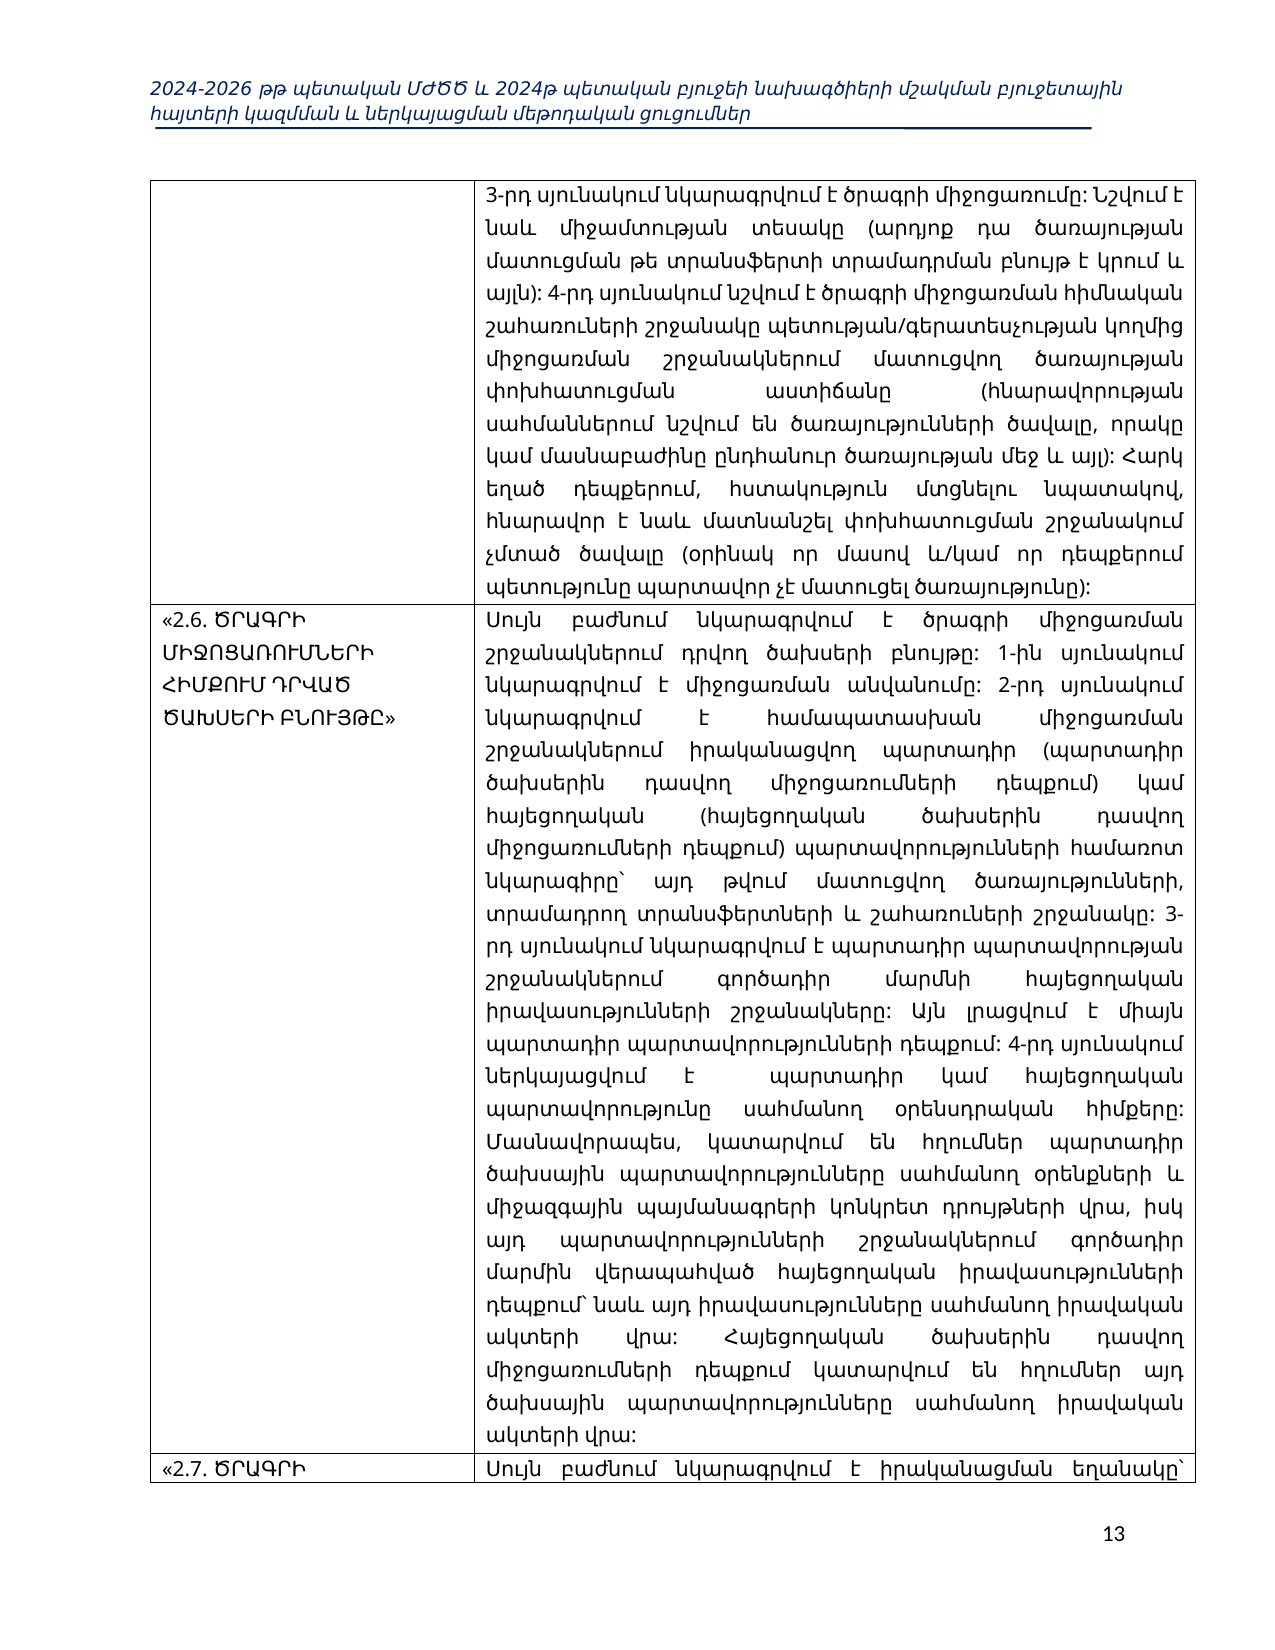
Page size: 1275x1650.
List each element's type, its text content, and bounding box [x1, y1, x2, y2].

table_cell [475, 181, 1195, 604]
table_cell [475, 1454, 1195, 1482]
table_cell Սույն բաժնում նկարագրվում է ծրագրի միջոցառման շրջանակներում դրվող ծախսերի բնույթը: 1-ին սյունակում նկարագրվում է միջոցառման անվանումը: 2-րդ սյունակում նկարագրվում է համապատասխան միջոցառման շրջանակներում իրականացվող պարտադիր (պարտադիր ծախսերին դասվող միջոցառումների դեպքում) կամ հայեցողական (հայեցողական ծախսերին դասվող միջոցառումների դեպքում) պարտավորությունների համառոտ նկարագիրը՝ այդ թվում մատուցվող ծառայությունների, տրամադրող տրանսֆերտների և շահառուների շրջանակը: 3-րդ սյունակում նկարագրվում է պարտադիր պարտավորության շրջանակներում գործադիր մարմնի հայեցողական իրավասությունների շրջանակները: Այն լրացվում է միայն պարտադիր պարտավորությունների դեպքում: 4-րդ սյունակում ներկայացվում է պարտադիր կամ հայեցողական պարտավորությունը սահմանող օրենսդրական հիմքերը: Մասնավորապես, կատարվում են հղումներ պարտադիր ծախսային պարտավորությունները սահմանող օրենքների և միջազգային պայմանագրերի կոնկրետ դրույթների վրա, իսկ այդ պարտավորությունների շրջանակներում գործադիր մարմին վերապահված հայեցողական իրավասությունների դեպքում՝ նաև այդ իրավասությունները սահմանող իրավական ակտերի վրա: Հայեցողական ծախսերին դասվող միջոցառումների դեպքում կատարվում են հղումներ այդ ծախսային պարտավորությունները սահմանող իրավական ակտերի վրա: [475, 605, 1195, 1453]
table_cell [151, 1454, 474, 1482]
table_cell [151, 181, 474, 604]
table_cell «2.6. ԾՐԱԳՐԻ ՄԻՋՈՑԱՌՈՒՄՆԵՐԻ ՀԻՄՔՈՒՄ ԴՐՎԱԾ ԾԱԽՍԵՐԻ ԲՆՈՒՅԹԸ» [151, 605, 474, 1453]
